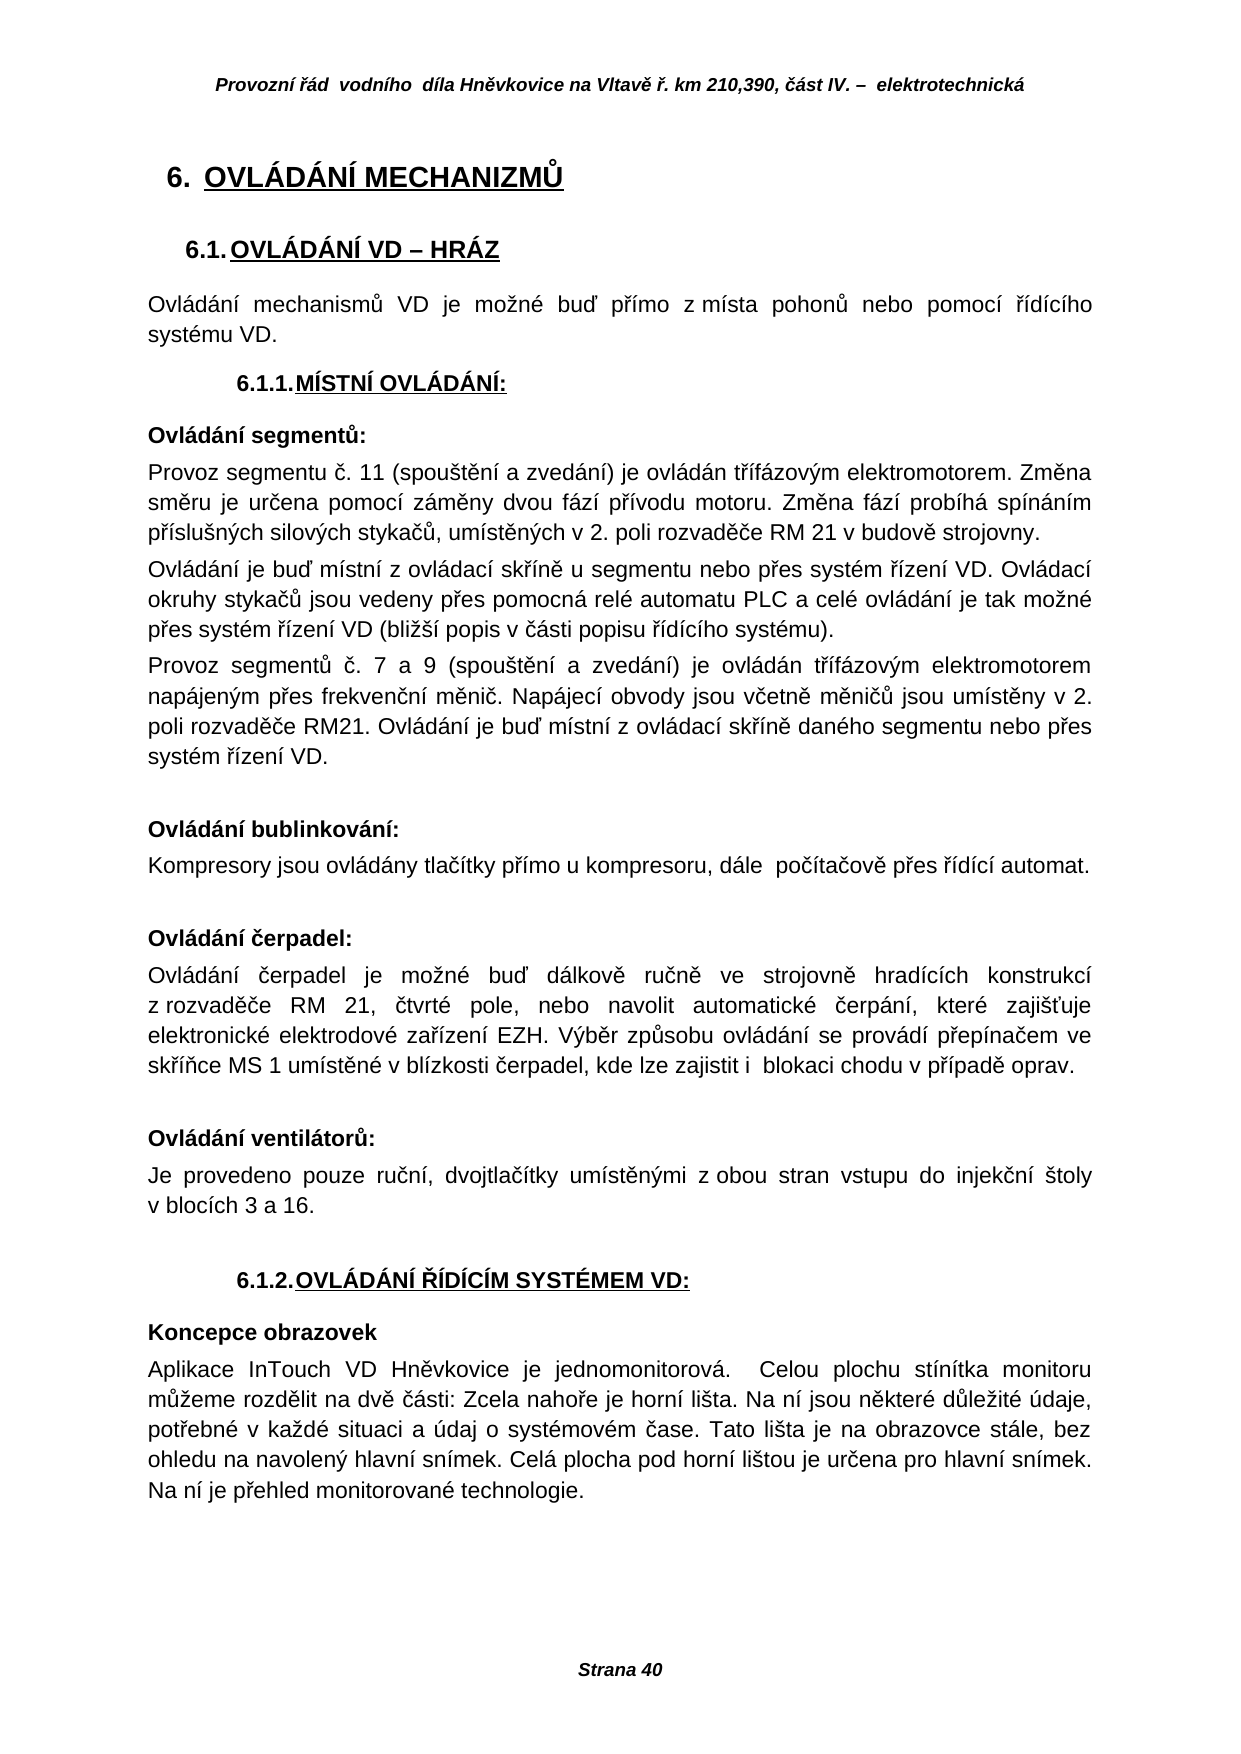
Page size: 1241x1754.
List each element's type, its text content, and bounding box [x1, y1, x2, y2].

subtitle Ovládání mechanizmů [166, 160, 1092, 194]
subtitle Ovládání řídícím systémem VD: [236, 1267, 1092, 1294]
text Ovládání segmentů: [148, 422, 1092, 449]
text Provoz segmentu č. 11 (spouštění a zvedání) je ovládán třífázovým elektromotorem. Změna směru je určena pomocí záměny dvou fází přívodu motoru. Změna fází probíhá spínáním příslušných silových stykačů, umístěných v 2. poli rozvaděče RM 21 v budově strojovny. [148, 459, 1092, 546]
text Ovládání ventilátorů: [148, 1125, 1092, 1152]
text Je provedeno pouze ruční, dvojtlačítky umístěnými z obou stran vstupu do injekční štoly v blocích 3 a 16. [148, 1162, 1092, 1218]
text Ovládání mechanismů VD je možné buď přímo z místa pohonů nebo pomocí řídícího systému VD. [148, 291, 1092, 348]
text Ovládání bublinkování: [148, 816, 1092, 842]
subtitle OVLÁDÁNÍ VD – Hráz [185, 236, 1092, 264]
text Kompresory jsou ovládány tlačítky přímo u kompresoru, dále počítačově přes řídící automat. [148, 852, 1092, 879]
text Ovládání čerpadel: [148, 925, 1092, 952]
text Aplikace InTouch VD Hněvkovice je jednomonitorová. Celou plochu stínítka monitoru můžeme rozdělit na dvě části: Zcela nahoře je horní lišta. Na ní jsou některé důležité údaje, potřebné v každé situaci a údaj o systémovém čase. Tato lišta je na obrazovce stále, bez ohledu na navolený hlavní snímek. Celá plocha pod horní lištou je určena pro hlavní snímek. Na ní je přehled monitorované technologie. [148, 1356, 1092, 1503]
text Ovládání čerpadel je možné buď dálkově ručně ve strojovně hradících konstrukcí z rozvaděče RM 21, čtvrté pole, nebo navolit automatické čerpání, které zajišťuje elektronické elektrodové zařízení EZH. Výběr způsobu ovládání se provádí přepínačem ve skříňce MS 1 umístěné v blízkosti čerpadel, kde lze zajistit i blokaci chodu v případě oprav. [148, 962, 1092, 1079]
text Ovládání je buď místní z ovládací skříně u segmentu nebo přes systém řízení VD. Ovládací okruhy stykačů jsou vedeny přes pomocná relé automatu PLC a celé ovládání je tak možné přes systém řízení VD (bližší popis v části popisu řídícího systému). [148, 556, 1092, 642]
text Koncepce obrazovek [148, 1319, 1092, 1346]
text Provoz segmentů č. 7 a 9 (spouštění a zvedání) je ovládán třífázovým elektromotorem napájeným přes frekvenční měnič. Napájecí obvody jsou včetně měničů jsou umístěny v 2. poli rozvaděče RM21. Ovládání je buď místní z ovládací skříně daného segmentu nebo přes systém řízení VD. [148, 652, 1092, 769]
subtitle Místní ovládání: [236, 370, 1092, 397]
